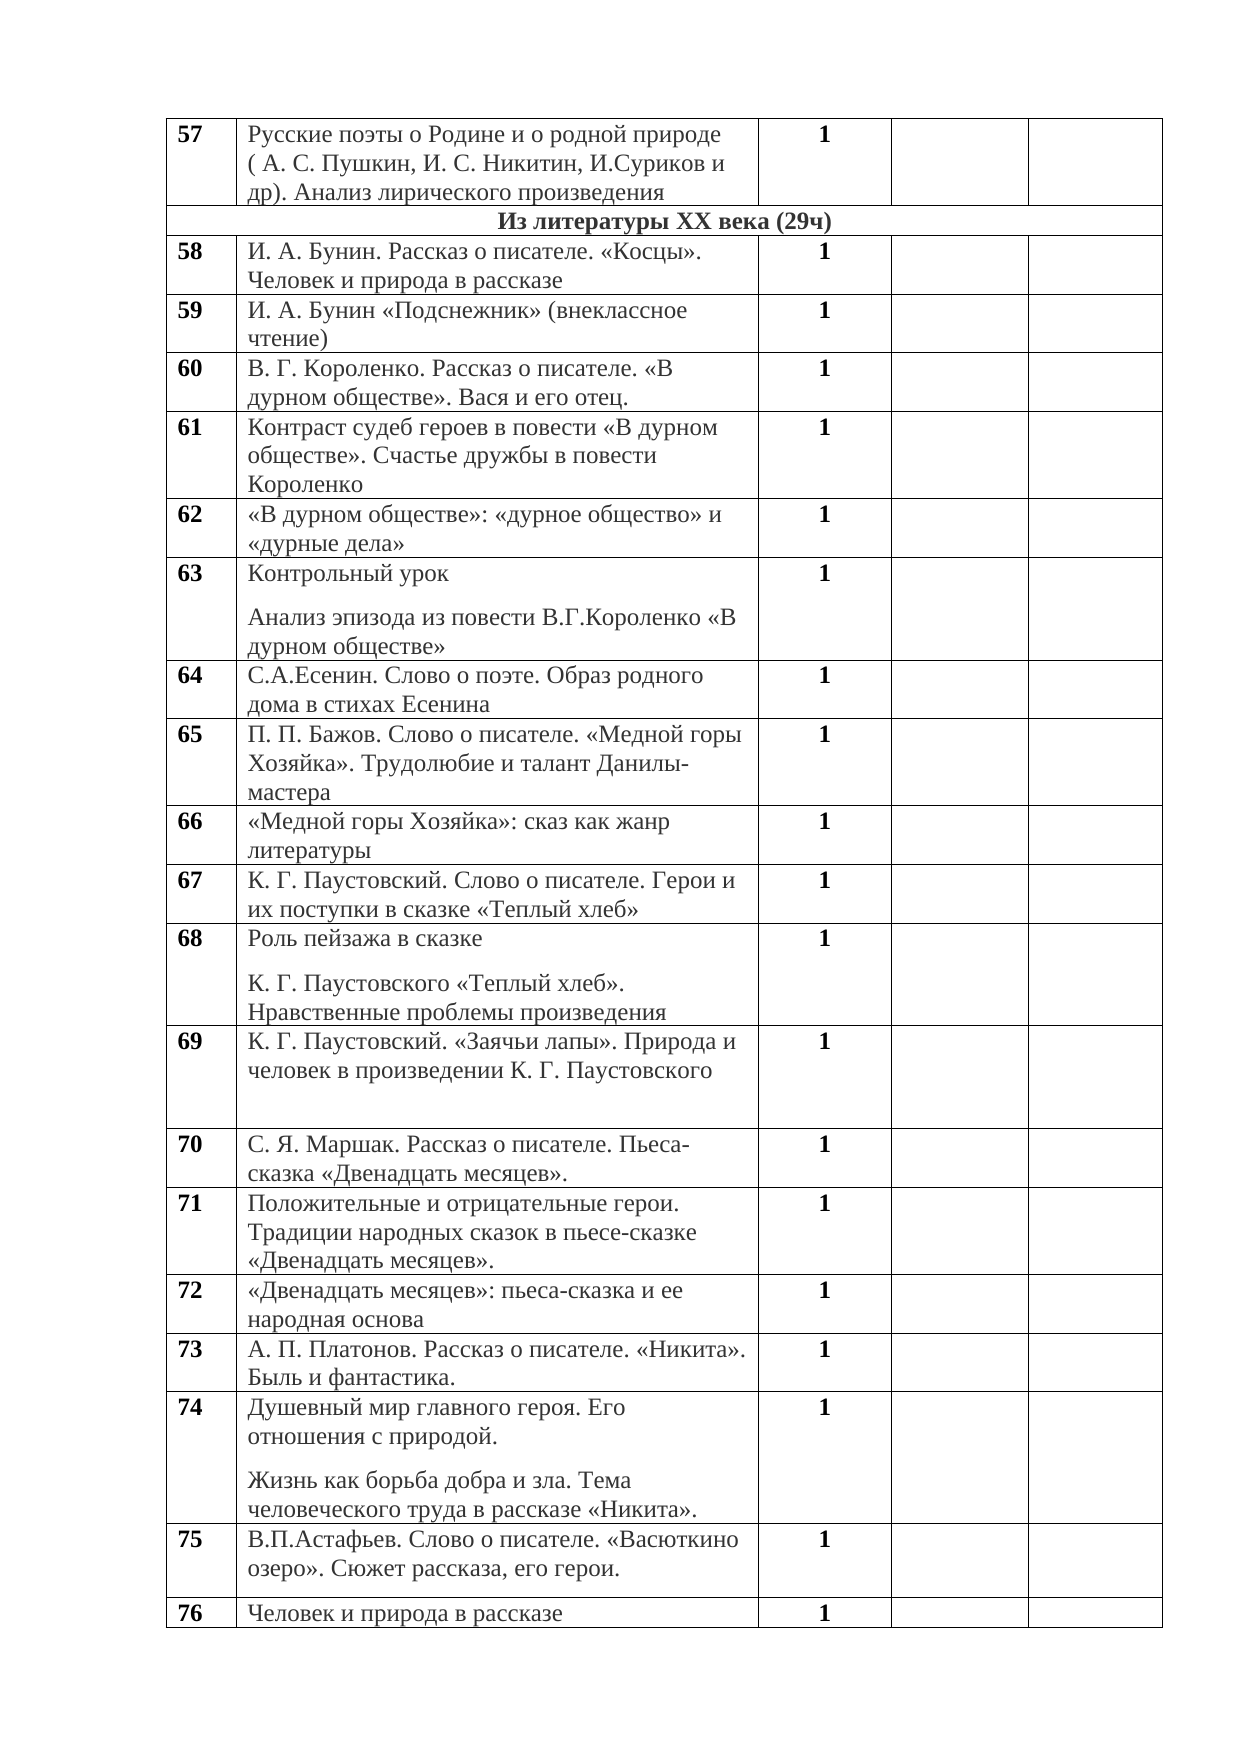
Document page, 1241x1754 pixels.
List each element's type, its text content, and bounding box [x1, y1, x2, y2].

table_cell 1 [759, 1598, 891, 1627]
table_cell Положительные и отрицательные герои. Традиции народных сказок в пьесе-сказке «Двенадцать месяцев». [237, 1188, 758, 1274]
table_cell [892, 558, 1028, 659]
table_cell «Двенадцать месяцев»: пьеса-сказка и ее народная основа [237, 1275, 758, 1333]
table_cell [892, 499, 1028, 557]
table_cell [1029, 865, 1162, 922]
table_cell [892, 119, 1028, 205]
table_cell [892, 1129, 1028, 1187]
table_cell К. Г. Паустовский. «Заячьи лапы». Природа и человек в произведении К. Г. Паустовского [237, 1026, 758, 1128]
table_cell 64 [167, 661, 236, 718]
table_cell [1029, 1188, 1162, 1274]
table_cell 76 [167, 1598, 236, 1627]
table_cell 1 [759, 924, 891, 1025]
table_cell Роль пейзажа в сказке К. Г. Паустовского «Теплый хлеб». Нравственные проблемы произведения [237, 924, 758, 1025]
table_cell С.А.Есенин. Слово о поэте. Образ родного дома в стихах Есенина [237, 661, 758, 718]
table_cell 1 [759, 1524, 891, 1597]
table_cell 1 [759, 412, 891, 498]
table_cell [1029, 1275, 1162, 1333]
table_cell [1029, 558, 1162, 659]
table_cell [1029, 1392, 1162, 1523]
table_cell 1 [759, 558, 891, 659]
table_cell [892, 1334, 1028, 1391]
table_cell [892, 1275, 1028, 1333]
table_cell 61 [167, 412, 236, 498]
table_cell 62 [167, 499, 236, 557]
table_cell «В дурном обществе»: «дурное общество» и «дурные дела» [237, 499, 758, 557]
table_cell 1 [759, 1334, 891, 1391]
table_cell 1 [759, 295, 891, 352]
table_cell [1029, 1598, 1162, 1627]
table_cell Русские поэты о Родине и о родной природе ( А. С. Пушкин, И. С. Никитин, И.Суриков и др). Анализ лирического произведения [237, 119, 758, 205]
table_cell [892, 236, 1028, 294]
table_cell 1 [759, 865, 891, 922]
table_cell 73 [167, 1334, 236, 1391]
table_cell [892, 1524, 1028, 1597]
table_cell [1029, 412, 1162, 498]
table_cell 1 [759, 1188, 891, 1274]
table_cell 1 [759, 119, 891, 205]
table_cell [1029, 119, 1162, 205]
table_cell [892, 865, 1028, 922]
table_cell 1 [759, 806, 891, 864]
table_cell 74 [167, 1392, 236, 1523]
table_cell 67 [167, 865, 236, 922]
table_cell 1 [759, 1392, 891, 1523]
table_cell А. П. Платонов. Рассказ о писателе. «Никита». Быль и фантастика. [237, 1334, 758, 1391]
table_cell 72 [167, 1275, 236, 1333]
table_cell [1029, 1334, 1162, 1391]
table_cell 69 [167, 1026, 236, 1128]
table_cell Душевный мир главного героя. Его отношения с природой. Жизнь как борьба добра и зла. Тема человеческого труда в рассказе «Никита». [237, 1392, 758, 1523]
table_cell [892, 295, 1028, 352]
table_cell Из литературы XX века (29ч) [167, 206, 1162, 235]
table_cell [892, 806, 1028, 864]
table_cell И. А. Бунин. Рассказ о писателе. «Косцы». Человек и природа в рассказе [237, 236, 758, 294]
table_cell [1029, 661, 1162, 718]
table_cell 75 [167, 1524, 236, 1597]
table_cell 63 [167, 558, 236, 659]
table_cell [1029, 1026, 1162, 1128]
table_cell [892, 1026, 1028, 1128]
table_cell 59 [167, 295, 236, 352]
table_cell 1 [759, 499, 891, 557]
table_cell 1 [759, 719, 891, 805]
table_cell 57 [167, 119, 236, 205]
table_cell [892, 1392, 1028, 1523]
table_cell [892, 1188, 1028, 1274]
table_cell 65 [167, 719, 236, 805]
table_cell [1029, 295, 1162, 352]
table_cell В.П.Астафьев. Слово о писателе. «Васюткино озеро». Сюжет рассказа, его герои. [237, 1524, 758, 1597]
table_cell [892, 661, 1028, 718]
table_cell 1 [759, 1275, 891, 1333]
table_cell 70 [167, 1129, 236, 1187]
table_cell [1029, 499, 1162, 557]
table_cell [1029, 1129, 1162, 1187]
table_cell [237, 1598, 758, 1627]
table_cell 68 [167, 924, 236, 1025]
table_cell И. А. Бунин «Подснежник» (внеклассное чтение) [237, 295, 758, 352]
table_cell [1029, 236, 1162, 294]
table_cell [892, 719, 1028, 805]
table_cell [892, 924, 1028, 1025]
table_cell [1029, 924, 1162, 1025]
table_cell К. Г. Паустовский. Слово о писателе. Герои и их поступки в сказке «Теплый хлеб» [237, 865, 758, 922]
table_cell [1029, 1524, 1162, 1597]
table_cell 1 [759, 353, 891, 411]
table_cell 60 [167, 353, 236, 411]
table_cell 71 [167, 1188, 236, 1274]
table_cell [892, 353, 1028, 411]
table_cell [1029, 806, 1162, 864]
table_cell П. П. Бажов. Слово о писателе. «Медной горы Хозяйка». Трудолюбие и талант Данилы-мастера [237, 719, 758, 805]
table_cell [892, 1598, 1028, 1627]
table_cell [1029, 353, 1162, 411]
table_cell 58 [167, 236, 236, 294]
table_cell Контраст судеб героев в повести «В дурном обществе». Счастье дружбы в повести Короленко [237, 412, 758, 498]
table_cell В. Г. Короленко. Рассказ о писателе. «В дурном обществе». Вася и его отец. [237, 353, 758, 411]
table_cell 1 [759, 661, 891, 718]
table_cell 1 [759, 236, 891, 294]
table_cell «Медной горы Хозяйка»: сказ как жанр литературы [237, 806, 758, 864]
table_cell 1 [759, 1026, 891, 1128]
table_cell 1 [759, 1129, 891, 1187]
table_cell С. Я. Маршак. Рассказ о писателе. Пьеса-сказка «Двенадцать месяцев». [237, 1129, 758, 1187]
table_cell 66 [167, 806, 236, 864]
table_cell Контрольный урок Анализ эпизода из повести В.Г.Короленко «В дурном обществе» [237, 558, 758, 659]
table_cell [892, 412, 1028, 498]
table_cell [1029, 719, 1162, 805]
